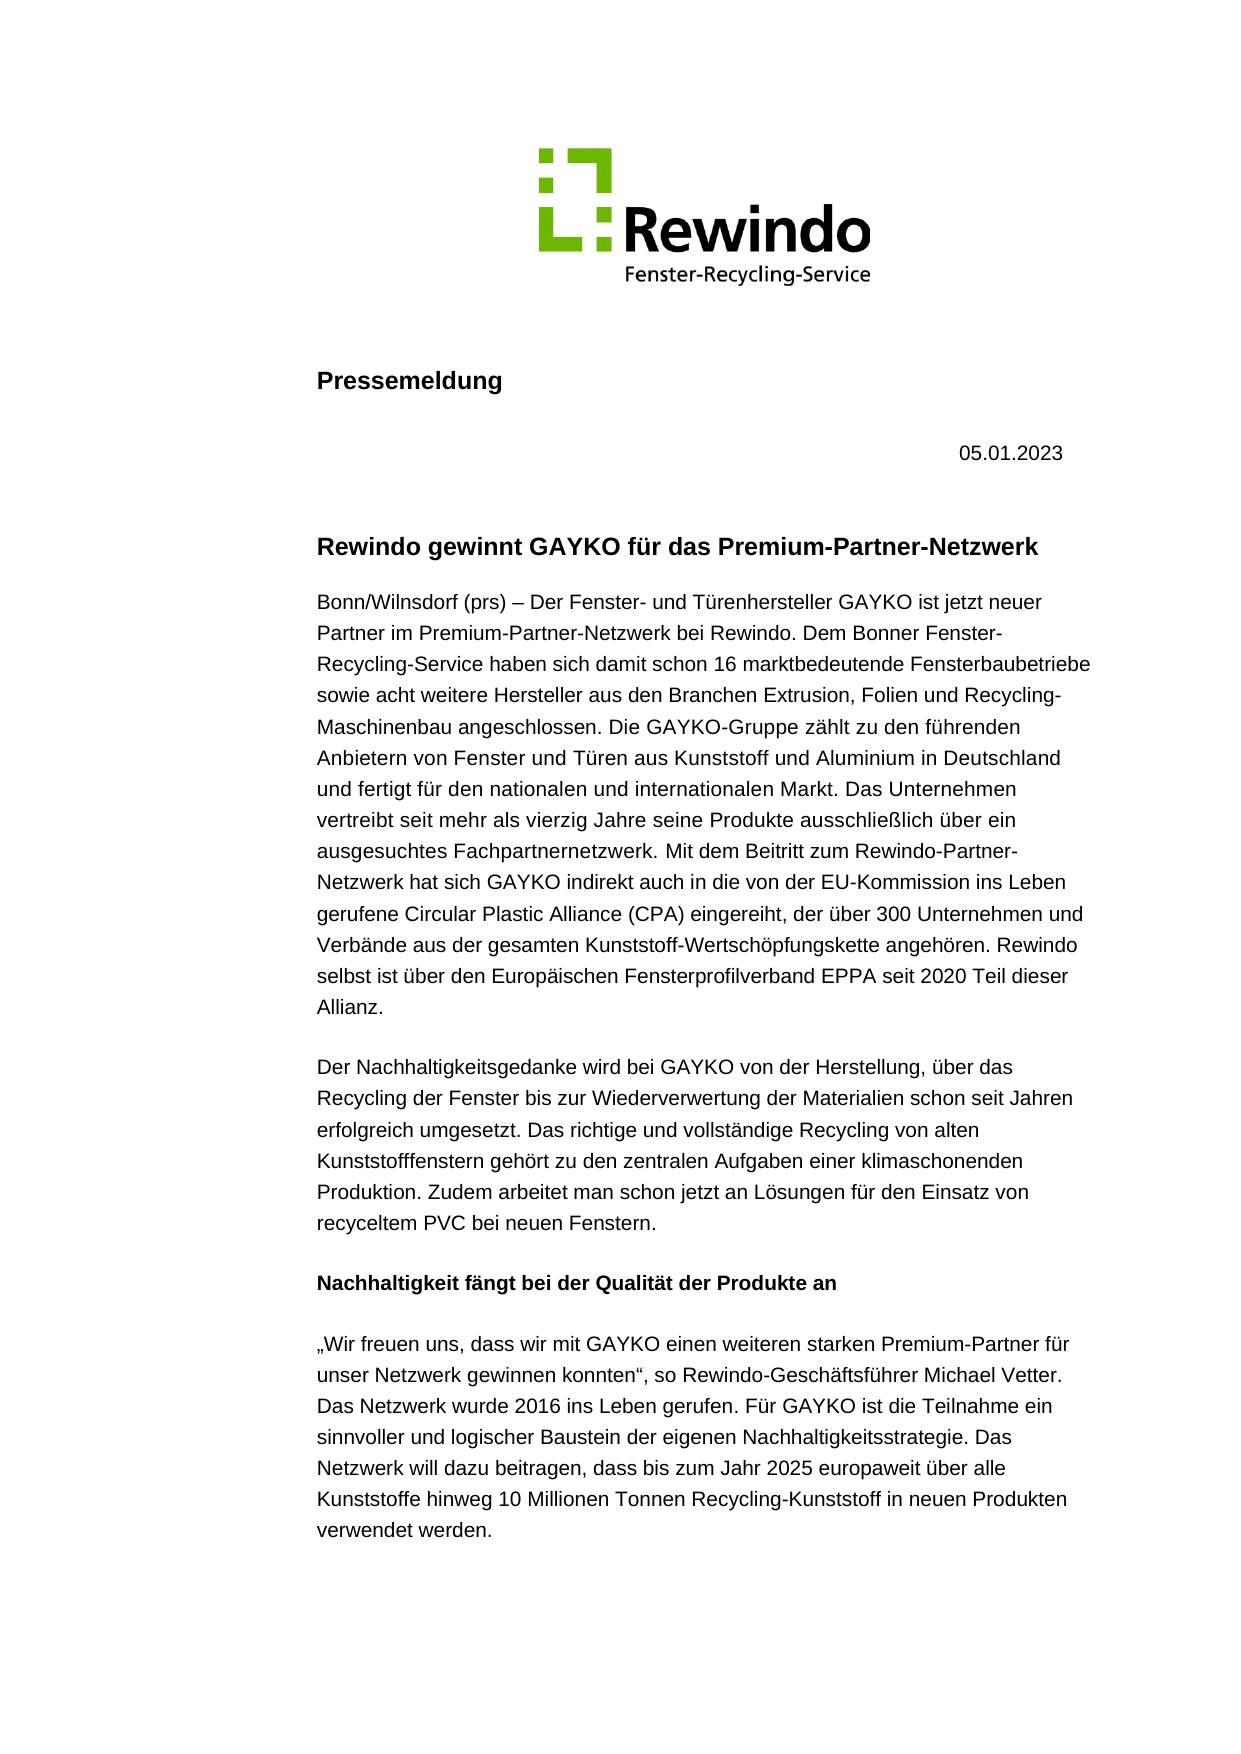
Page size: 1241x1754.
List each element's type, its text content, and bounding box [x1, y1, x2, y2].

text 05.01.2023 [907, 441, 1093, 465]
text Rewindo gewinnt GAYKO für das Premium-Partner-Netzwerk [317, 532, 1093, 561]
text „Wir freuen uns, dass wir mit GAYKO einen weiteren starken Premium-Partner für unser Netzwerk gewinnen konnten“, so Rewindo-Geschäftsführer Michael Vetter. Das Netzwerk wurde 2016 ins Leben gerufen. Für GAYKO ist die Teilnahme ein sinnvoller und logischer Baustein der eigenen Nachhaltigkeitsstrategie. Das Netzwerk will dazu beitragen, dass bis zum Jahr 2025 europaweit über alle Kunststoffe hinweg 10 Millionen Tonnen Recycling-Kunststoff in neuen Produkten verwendet werden. [317, 1331, 1093, 1542]
picture [538, 147, 870, 286]
text Nachhaltigkeit fängt bei der Qualität der Produkte an [243, 1271, 1093, 1295]
text Pressemeldung [317, 366, 1093, 395]
text Der Nachhaltigkeitsgedanke wird bei GAYKO von der Herstellung, über das Recycling der Fenster bis zur Wiederverwertung der Materialien schon seit Jahren erfolgreich umgesetzt. Das richtige und vollständige Recycling von alten Kunststofffenstern gehört zu den zentralen Aufgaben einer klimaschonenden Produktion. Zudem arbeitet man schon jetzt an Lösungen für den Einsatz von recyceltem PVC bei neuen Fenstern. [317, 1055, 1093, 1235]
text Bonn/Wilnsdorf (prs) – Der Fenster- und Türenhersteller GAYKO ist jetzt neuer Partner im Premium-Partner-Netzwerk bei Rewindo. Dem Bonner Fenster-Recycling-Service haben sich damit schon 16 marktbedeutende Fensterbaubetriebe sowie acht weitere Hersteller aus den Branchen Extrusion, Folien und Recycling-Maschinenbau angeschlossen. Die GAYKO-Gruppe zählt zu den führenden Anbietern von Fenster und Türen aus Kunststoff und Aluminium in Deutschland und fertigt für den nationalen und internationalen Markt. Das Unternehmen vertreibt seit mehr als vierzig Jahre seine Produkte ausschließlich über ein ausgesuchtes Fachpartnernetzwerk. Mit dem Beitritt zum Rewindo-Partner-Netzwerk hat sich GAYKO indirekt auch in die von der EU-Kommission ins Leben gerufene Circular Plastic Alliance (CPA) eingereiht, der über 300 Unternehmen und Verbände aus der gesamten Kunststoff-Wertschöpfungskette angehören. Rewindo selbst ist über den Europäischen Fensterprofilverband EPPA seit 2020 Teil dieser Allianz. [317, 590, 1093, 1019]
